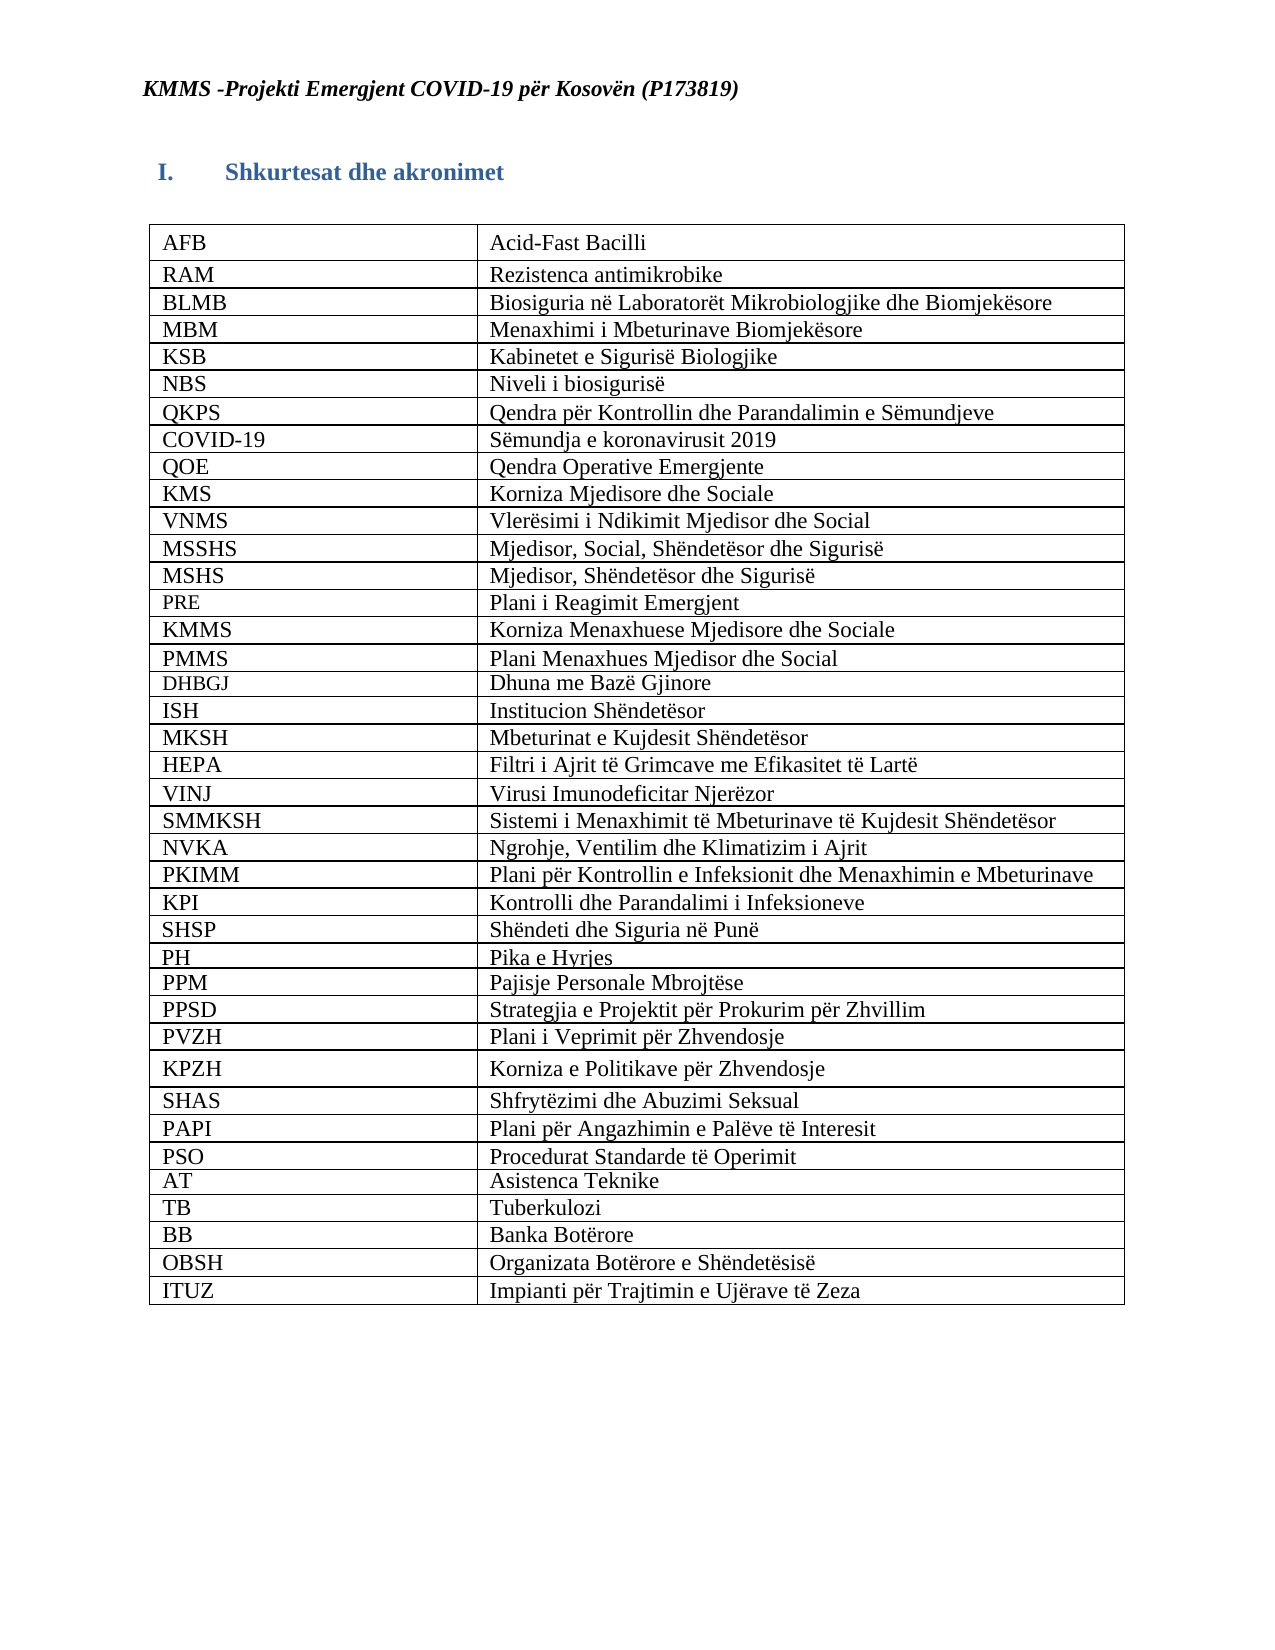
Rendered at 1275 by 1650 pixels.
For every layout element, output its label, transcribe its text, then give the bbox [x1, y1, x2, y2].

table_cell MSHS [150, 563, 477, 589]
table_cell Plani për Angazhimin e Palëve të Interesit [478, 1115, 1124, 1141]
table_cell VINJ [150, 779, 477, 805]
table_header Acid-Fast Bacilli [478, 225, 1124, 260]
table_cell TB [150, 1195, 477, 1221]
table_cell Qendra për Kontrollin dhe Parandalimin e Sëmundjeve [478, 398, 1124, 424]
table_cell KPZH [150, 1051, 477, 1086]
table_cell PVZH [150, 1024, 477, 1049]
table_cell Sistemi i Menaxhimit të Mbeturinave të Kujdesit Shëndetësor [478, 807, 1124, 833]
table_cell MSSHS [150, 535, 477, 561]
table_cell Sëmundja e koronavirusit 2019 [478, 426, 1124, 452]
table_cell Korniza e Politikave për Zhvendosje [478, 1051, 1124, 1086]
table_cell NBS [150, 371, 477, 397]
table_cell Mjedisor, Shëndetësor dhe Sigurisë [478, 563, 1124, 589]
table_cell Banka Botërore [478, 1222, 1124, 1248]
table_cell MBM [150, 316, 477, 342]
table_cell BLMB [150, 289, 477, 315]
table_cell Niveli i biosigurisë [478, 371, 1124, 397]
table_cell PMMS [150, 645, 477, 671]
table_cell Plani për Kontrollin e Infeksionit dhe Menaxhimin e Mbeturinave [478, 862, 1124, 887]
table_cell Plani i Reagimit Emergjent [478, 590, 1124, 616]
table_cell Kontrolli dhe Parandalimi i Infeksioneve [478, 889, 1124, 915]
table_cell Virusi Imunodeficitar Njerëzor [478, 779, 1124, 805]
table_cell ISH [150, 697, 477, 723]
table_header AFB [150, 225, 477, 260]
table_cell Biosiguria në Laboratorët Mikrobiologjike dhe Biomjekësore [478, 289, 1124, 315]
table_cell Rezistenca antimikrobike [478, 261, 1124, 287]
table_cell RAM [150, 261, 477, 287]
table_cell ITUZ [150, 1277, 477, 1304]
table_cell Shfrytëzimi dhe Abuzimi Seksual [478, 1088, 1124, 1114]
table_cell VNMS [150, 508, 477, 534]
table_cell QOE [150, 453, 477, 479]
table_cell Dhuna me Bazë Gjinore [478, 672, 1124, 696]
table_cell Qendra Operative Emergjente [478, 453, 1124, 479]
table_cell Pajisje Personale Mbrojtëse [478, 969, 1124, 995]
table_cell Kabinetet e Sigurisë Biologjike [478, 344, 1124, 369]
table_cell BB [150, 1222, 477, 1248]
table_cell KPI [150, 889, 477, 915]
table_cell KSB [150, 344, 477, 369]
table_cell Impianti për Trajtimin e Ujërave të Zeza [478, 1277, 1124, 1304]
table_cell NVKA [150, 834, 477, 860]
table_cell Ngrohje, Ventilim dhe Klimatizim i Ajrit [478, 834, 1124, 860]
table_cell Korniza Menaxhuese Mjedisore dhe Sociale [478, 617, 1124, 643]
table_cell Procedurat Standarde të Operimit [478, 1143, 1124, 1169]
table_cell Organizata Botërore e Shëndetësisë [478, 1249, 1124, 1276]
table_cell Asistenca Teknike [478, 1170, 1124, 1194]
table_cell KMS [150, 480, 477, 506]
table_cell SHSP [150, 916, 477, 942]
table_cell PSO [150, 1143, 477, 1169]
text I. Shkurtesat dhe akronimet [157, 158, 1132, 186]
table_cell PPM [150, 969, 477, 995]
table_cell PKIMM [150, 862, 477, 887]
table_cell PPSD [150, 996, 477, 1022]
table_cell Menaxhimi i Mbeturinave Biomjekësore [478, 316, 1124, 342]
table_cell PRE [150, 590, 477, 616]
table_cell Plani i Veprimit për Zhvendosje [478, 1024, 1124, 1049]
table_cell Strategjia e Projektit për Prokurim për Zhvillim [478, 996, 1124, 1022]
table_cell OBSH [150, 1249, 477, 1276]
table_cell Institucion Shëndetësor [478, 697, 1124, 723]
table_cell SMMKSH [150, 807, 477, 833]
table_cell MKSH [150, 725, 477, 751]
table_cell SHAS [150, 1088, 477, 1114]
table_cell DHBGJ [150, 672, 477, 696]
table_cell Korniza Mjedisore dhe Sociale [478, 480, 1124, 506]
table_cell Plani Menaxhues Mjedisor dhe Social [478, 645, 1124, 671]
table_cell Mbeturinat e Kujdesit Shëndetësor [478, 725, 1124, 751]
table_cell AT [150, 1170, 477, 1194]
table_cell PAPI [150, 1115, 477, 1141]
table_cell QKPS [150, 398, 477, 424]
table_cell KMMS [150, 617, 477, 643]
table_cell Shëndeti dhe Siguria në Punë [478, 916, 1124, 942]
table_cell COVID-19 [150, 426, 477, 452]
table_cell HEPA [150, 752, 477, 778]
table_cell Pika e Hyrjes [478, 944, 1124, 967]
table_cell Mjedisor, Social, Shëndetësor dhe Sigurisë [478, 535, 1124, 561]
table_cell Vlerësimi i Ndikimit Mjedisor dhe Social [478, 508, 1124, 534]
table_cell Filtri i Ajrit të Grimcave me Efikasitet të Lartë [478, 752, 1124, 778]
table_cell PH [150, 944, 477, 967]
table_cell Tuberkulozi [478, 1195, 1124, 1221]
